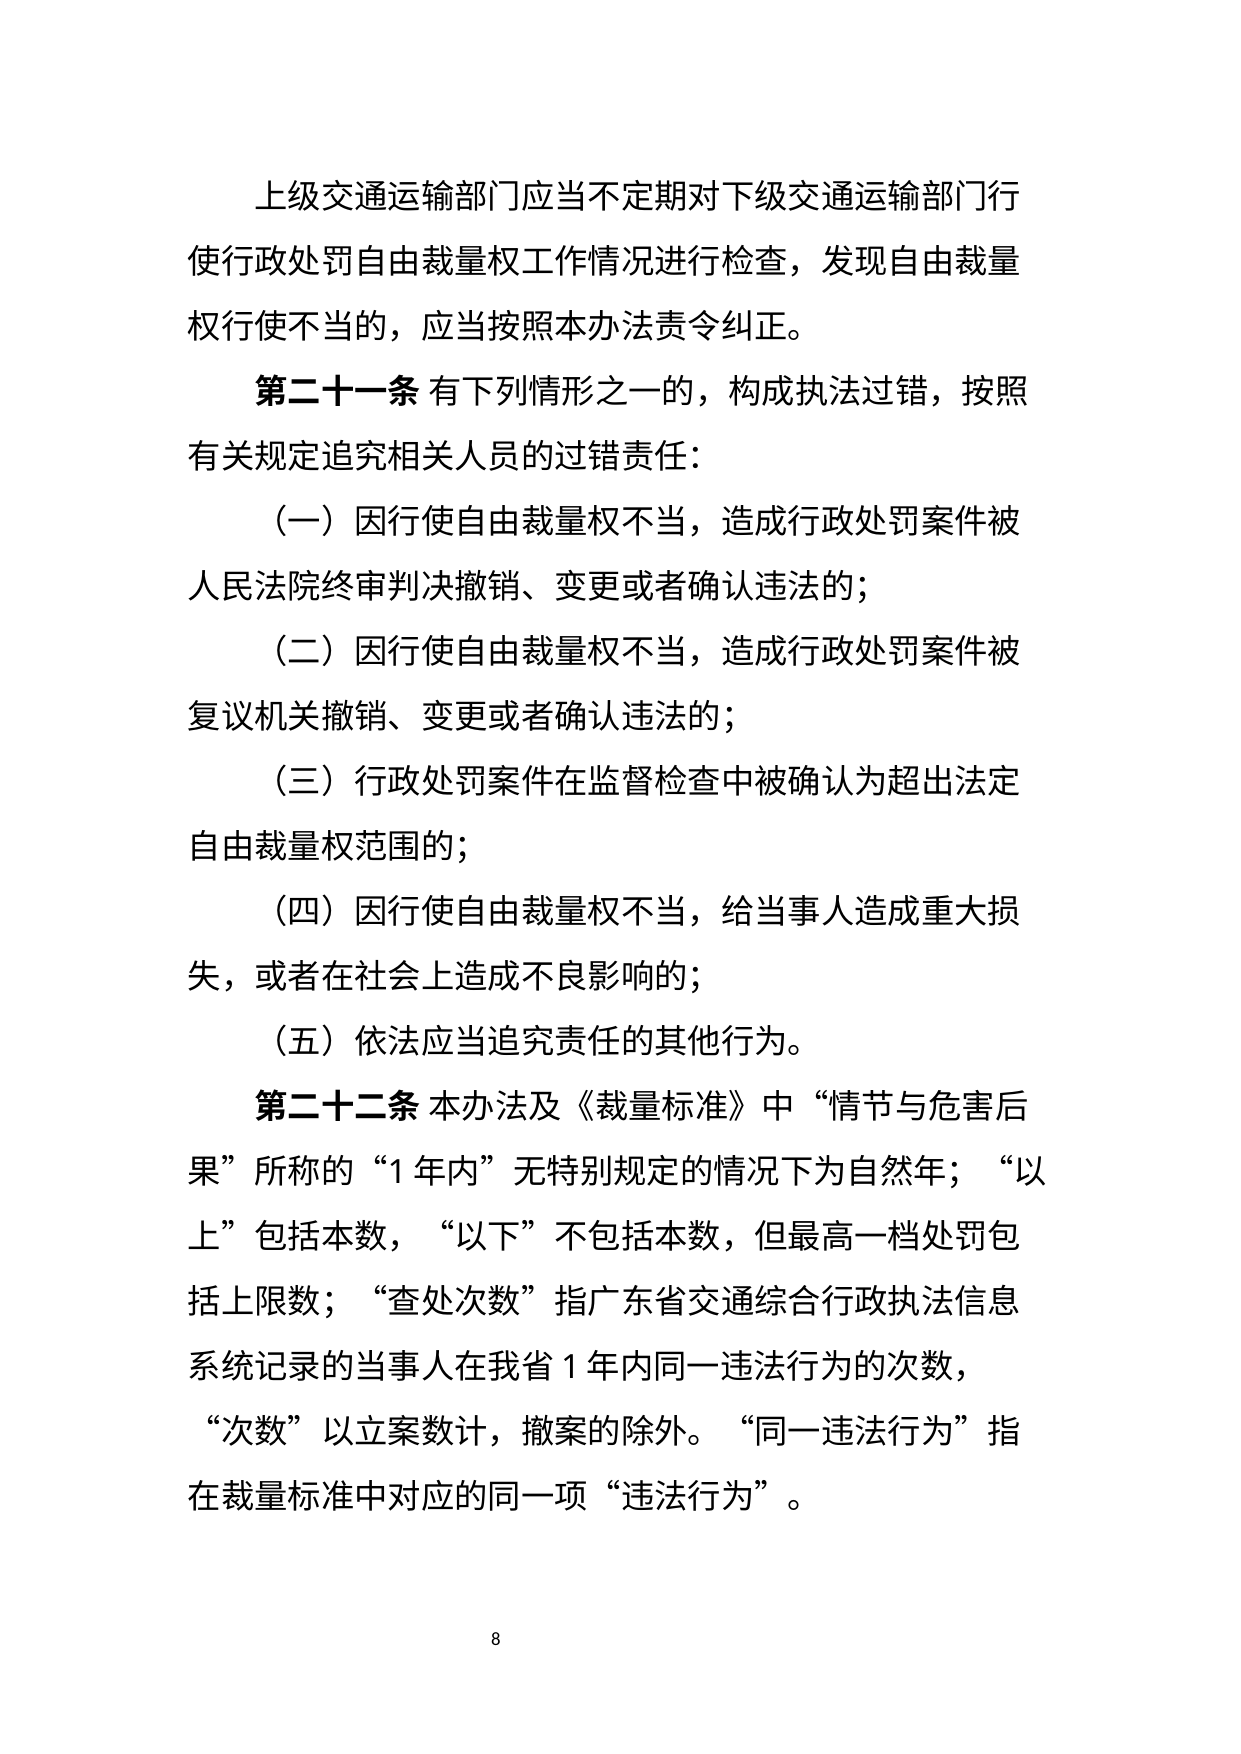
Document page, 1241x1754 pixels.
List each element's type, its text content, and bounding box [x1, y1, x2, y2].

text 上级交通运输部门应当不定期对下级交通运输部门行使行政处罚自由裁量权工作情况进行检查，发现自由裁量权行使不当的，应当按照本办法责令纠正。 [187, 162, 1053, 357]
text 第二十一条 有下列情形之一的，构成执法过错，按照有关规定追究相关人员的过错责任： [187, 357, 1053, 487]
text （一）因行使自由裁量权不当，造成行政处罚案件被人民法院终审判决撤销、变更或者确认违法的； [187, 487, 1053, 617]
text （三）行政处罚案件在监督检查中被确认为超出法定自由裁量权范围的； [187, 747, 1053, 877]
text （五）依法应当追究责任的其他行为。 [187, 1007, 1053, 1072]
text 第二十二条 本办法及《裁量标准》中“情节与危害后果”所称的“1年内”无特别规定的情况下为自然年；“以上”包括本数，“以下”不包括本数，但最高一档处罚包括上限数；“查处次数”指广东省交通综合行政执法信息系统记录的当事人在我省1年内同一违法行为的次数，“次数”以立案数计，撤案的除外。“同一违法行为”指在裁量标准中对应的同一项“违法行为”。 [187, 1072, 1053, 1527]
text （二）因行使自由裁量权不当，造成行政处罚案件被复议机关撤销、变更或者确认违法的； [187, 617, 1053, 747]
text （四）因行使自由裁量权不当，给当事人造成重大损失，或者在社会上造成不良影响的； [187, 877, 1053, 1007]
